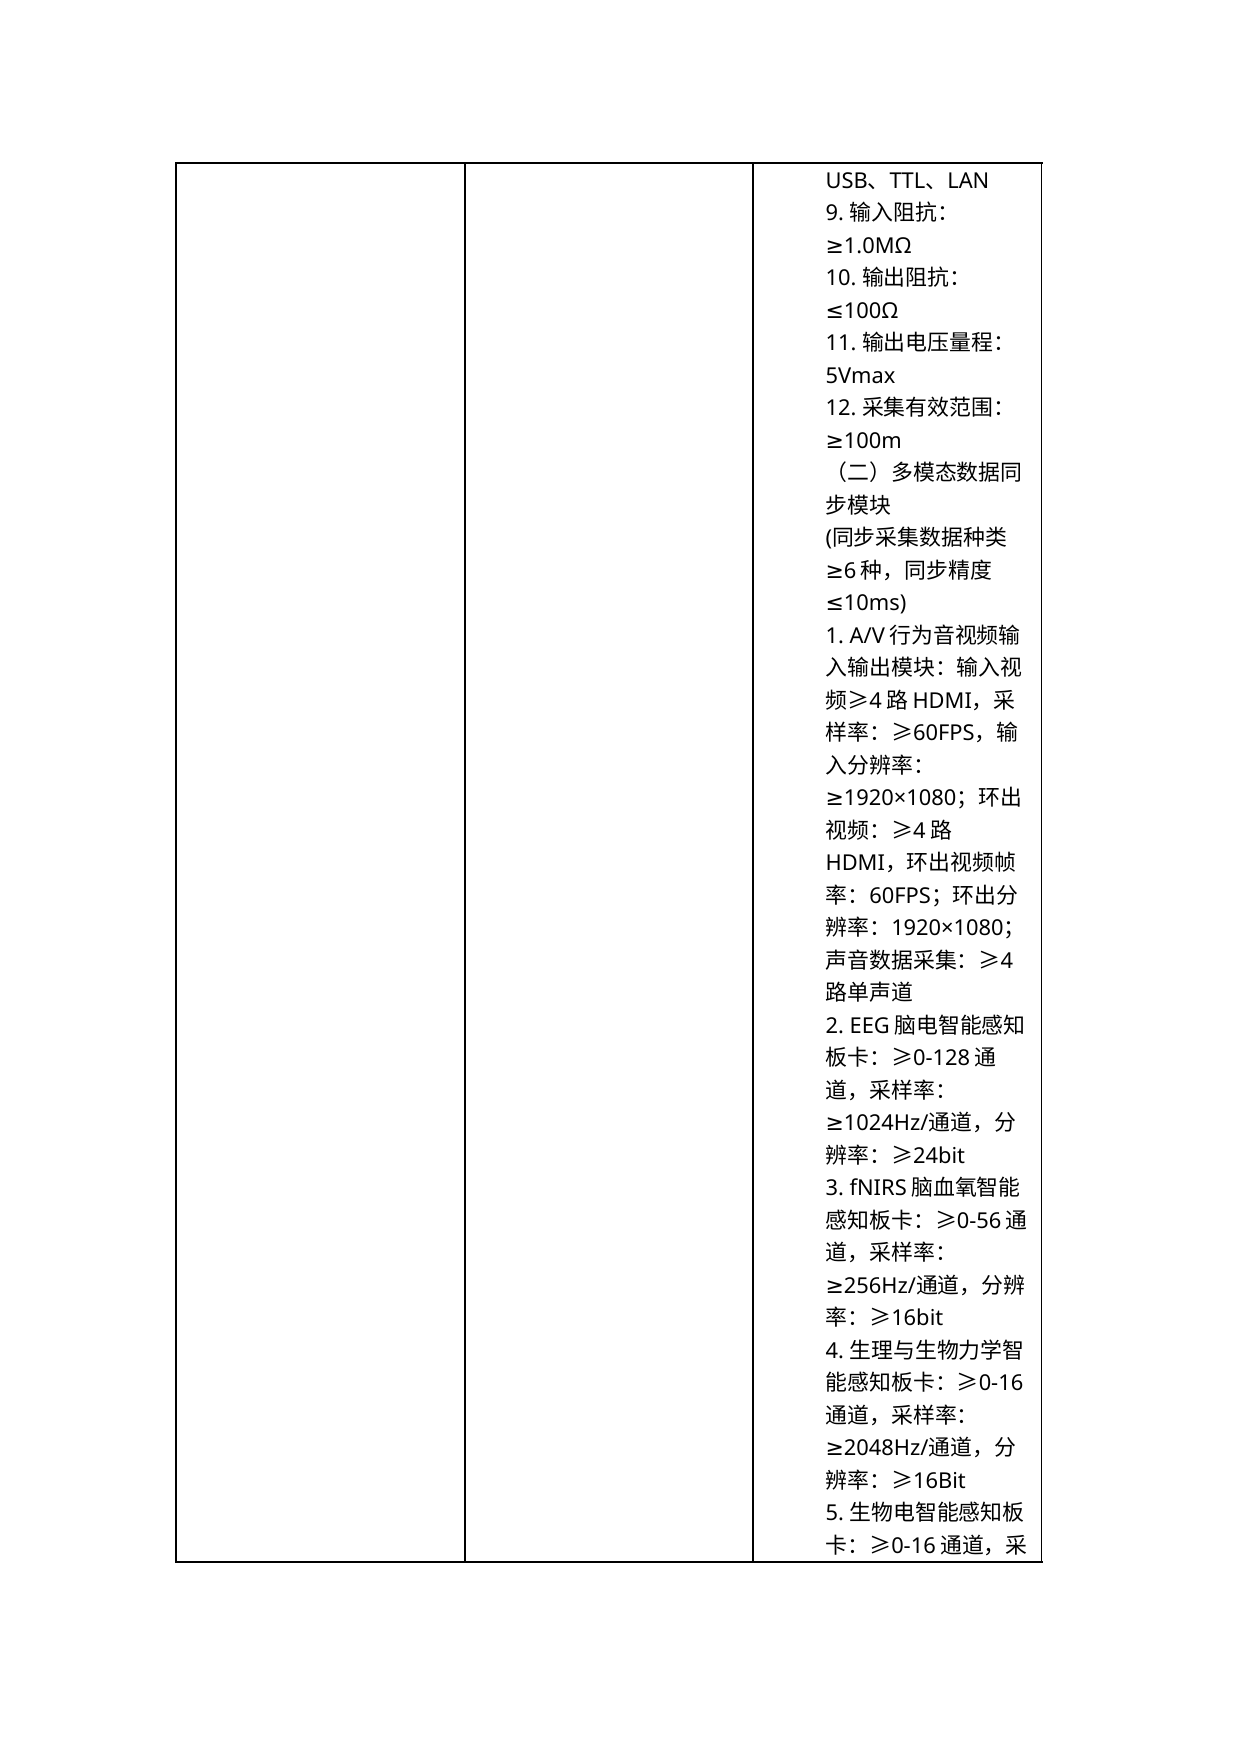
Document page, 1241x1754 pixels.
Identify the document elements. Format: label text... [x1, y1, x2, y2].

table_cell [754, 164, 1041, 1561]
table_cell 1 [177, 164, 464, 1561]
table_cell [466, 164, 752, 1561]
